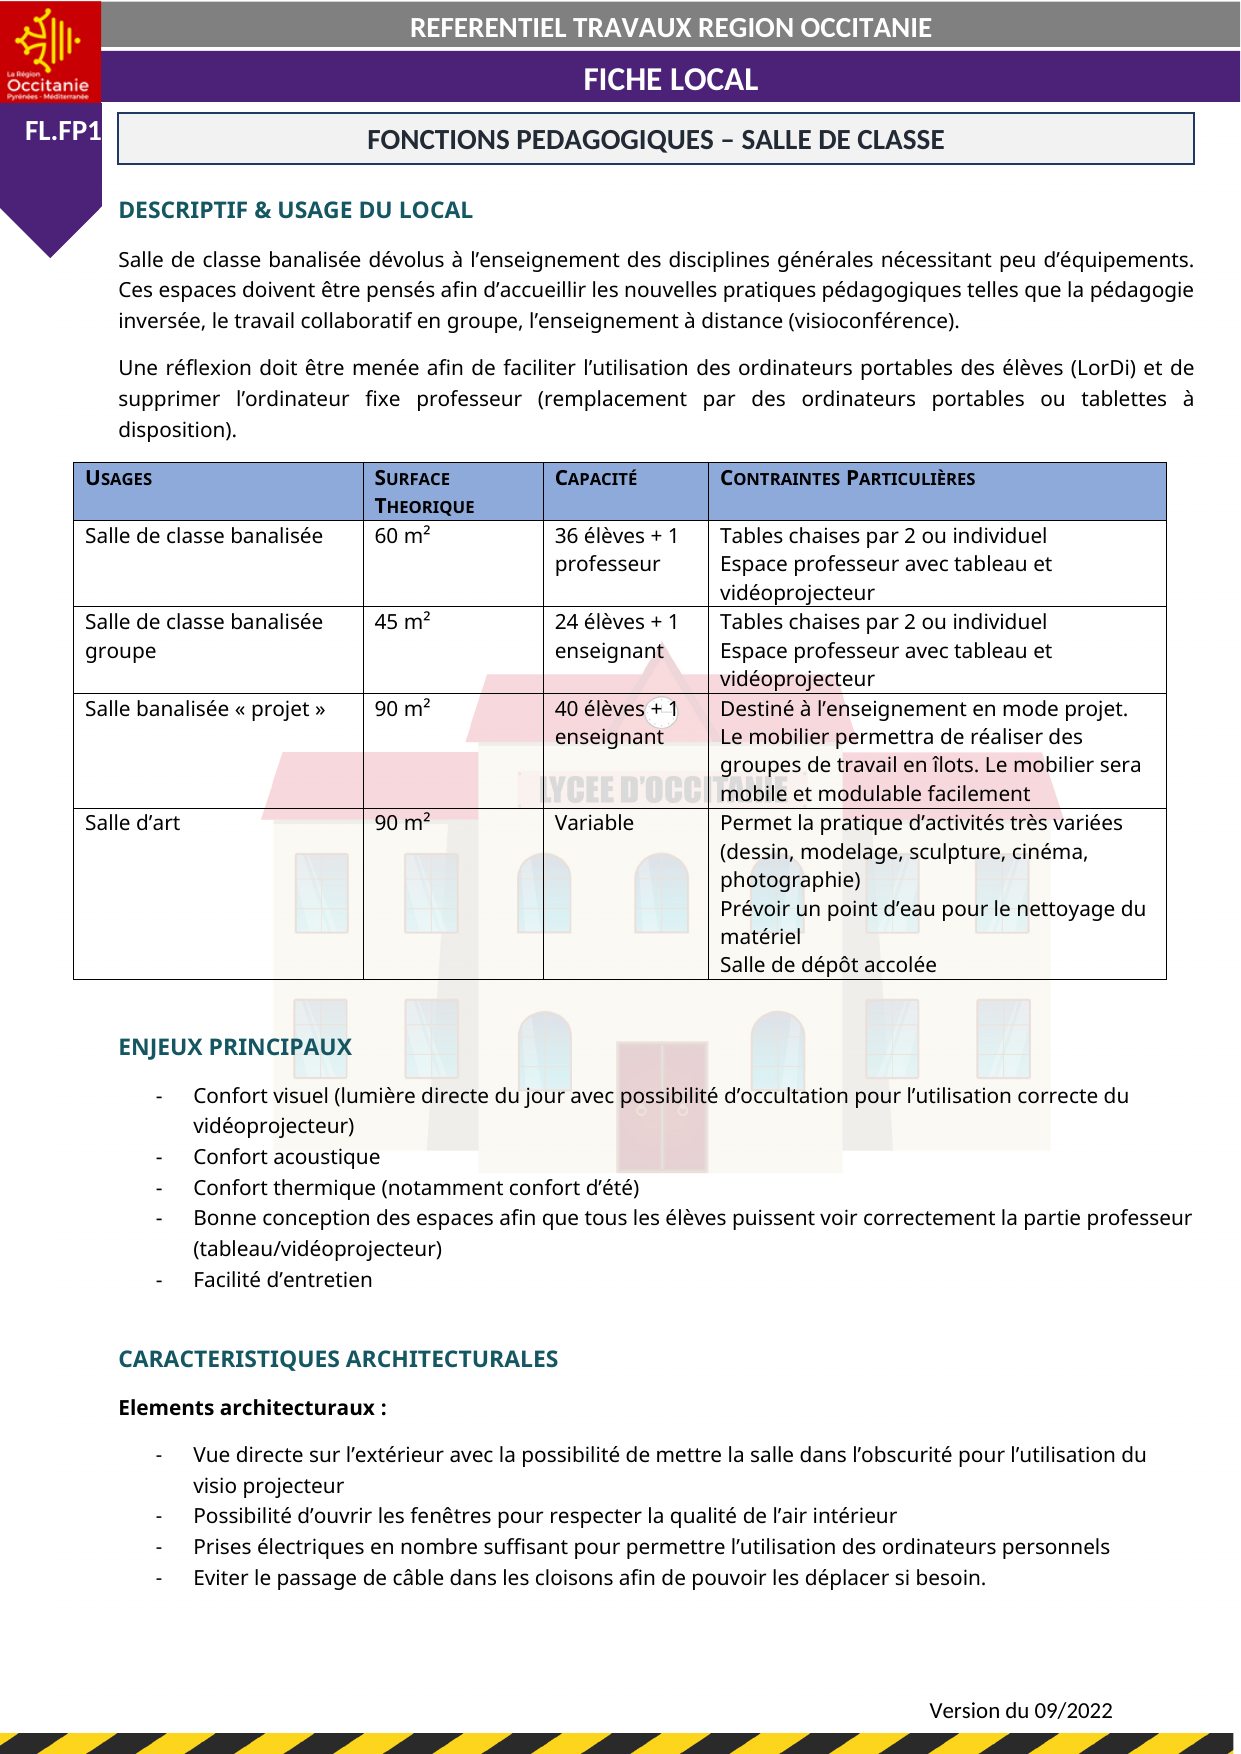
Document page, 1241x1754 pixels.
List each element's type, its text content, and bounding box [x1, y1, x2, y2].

table_header Contraintes Particulières [709, 463, 1166, 520]
table_cell Tables chaises par 2 ou individuel Espace professeur avec tableau et vidéoprojecteur [709, 607, 1166, 693]
table_header Surface Theorique [364, 463, 543, 520]
table_cell Tables chaises par 2 ou individuel Espace professeur avec tableau et vidéoprojecteur [709, 521, 1166, 606]
table_cell Permet la pratique d’activités très variées (dessin, modelage, sculpture, cinéma, photographie) Prévoir un point d’eau pour le nettoyage du matériel Salle de dépôt accolée [709, 809, 1166, 979]
table_cell Salle d’art [74, 809, 363, 979]
text ENJEUX PRINCIPAUX [118, 1031, 1196, 1062]
table_cell 40 élèves + 1 enseignant [544, 694, 708, 807]
list Eviter le passage de câble dans les cloisons afin de pouvoir les déplacer si besoin. [156, 1563, 1196, 1591]
list Facilité d’entretien [156, 1265, 1196, 1293]
table_cell 45 m² [364, 607, 543, 693]
table_cell Salle banalisée « projet » [74, 694, 363, 807]
table_cell 24 élèves + 1 enseignant [544, 607, 708, 693]
picture [0, 1733, 1234, 1754]
list Vue directe sur l’extérieur avec la possibilité de mettre la salle dans l’obscurité pour l’utilisation du visio projecteur [156, 1440, 1196, 1499]
table_cell 60 m² [364, 521, 543, 606]
table_header Capacité [544, 463, 708, 520]
text Salle de classe banalisée dévolus à l’enseignement des disciplines générales nécessitant peu d’équipements. Ces espaces doivent être pensés afin d’accueillir les nouvelles pratiques pédagogiques telles que la pédagogie inversée, le travail collaboratif en groupe, l’enseignement à distance (visioconférence). [118, 245, 1196, 334]
table_cell 36 élèves + 1 professeur [544, 521, 708, 606]
text DESCRIPTIF & USAGE DU LOCAL [118, 194, 1196, 226]
list Confort acoustique [156, 1142, 1196, 1171]
table_cell 90 m² [364, 694, 543, 807]
table_cell Variable [544, 809, 708, 979]
text CARACTERISTIQUES ARCHITECTURALES [118, 1343, 1196, 1374]
table_header Usages [74, 463, 363, 520]
list Bonne conception des espaces afin que tous les élèves puissent voir correctement la partie professeur (tableau/vidéoprojecteur) [156, 1203, 1196, 1262]
table_cell Destiné à l’enseignement en mode projet. Le mobilier permettra de réaliser des groupes de travail en îlots. Le mobilier sera mobile et modulable facilement [709, 694, 1166, 807]
picture [0, 0, 1241, 1723]
text Une réflexion doit être menée afin de faciliter l’utilisation des ordinateurs portables des élèves (LorDi) et de supprimer l’ordinateur fixe professeur (remplacement par des ordinateurs portables ou tablettes à disposition). [118, 353, 1196, 443]
table_cell 90 m² [364, 809, 543, 979]
text Elements architecturaux : [118, 1393, 1196, 1421]
list Prises électriques en nombre suffisant pour permettre l’utilisation des ordinateurs personnels [156, 1532, 1196, 1561]
table_cell Salle de classe banalisée [74, 521, 363, 606]
list Confort thermique (notamment confort d’été) [156, 1173, 1196, 1201]
list Possibilité d’ouvrir les fenêtres pour respecter la qualité de l’air intérieur [156, 1502, 1196, 1530]
table_cell Salle de classe banalisée groupe [74, 607, 363, 693]
list Confort visuel (lumière directe du jour avec possibilité d’occultation pour l’utilisation correcte du vidéoprojecteur) [156, 1081, 1196, 1140]
